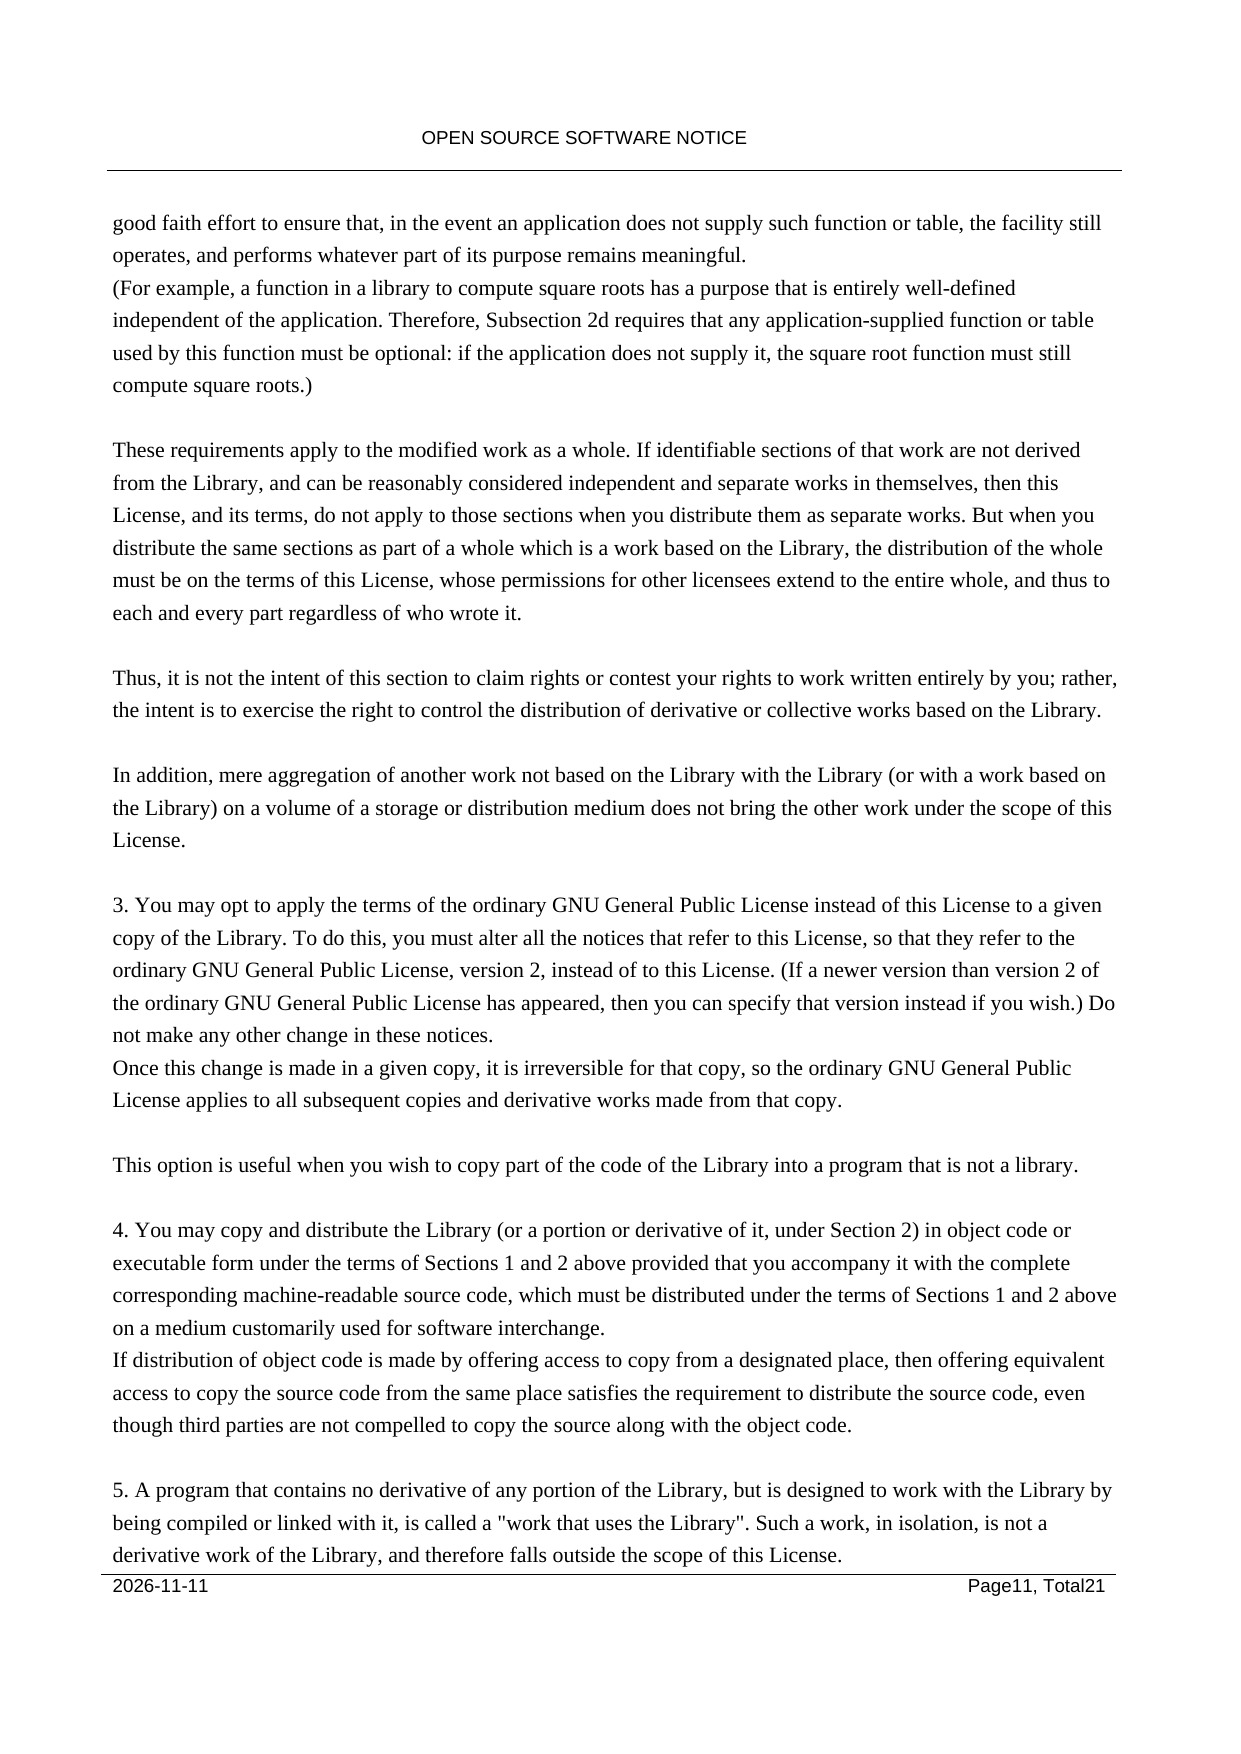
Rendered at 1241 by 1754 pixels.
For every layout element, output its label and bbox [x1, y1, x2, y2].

text [112, 206, 1128, 1571]
